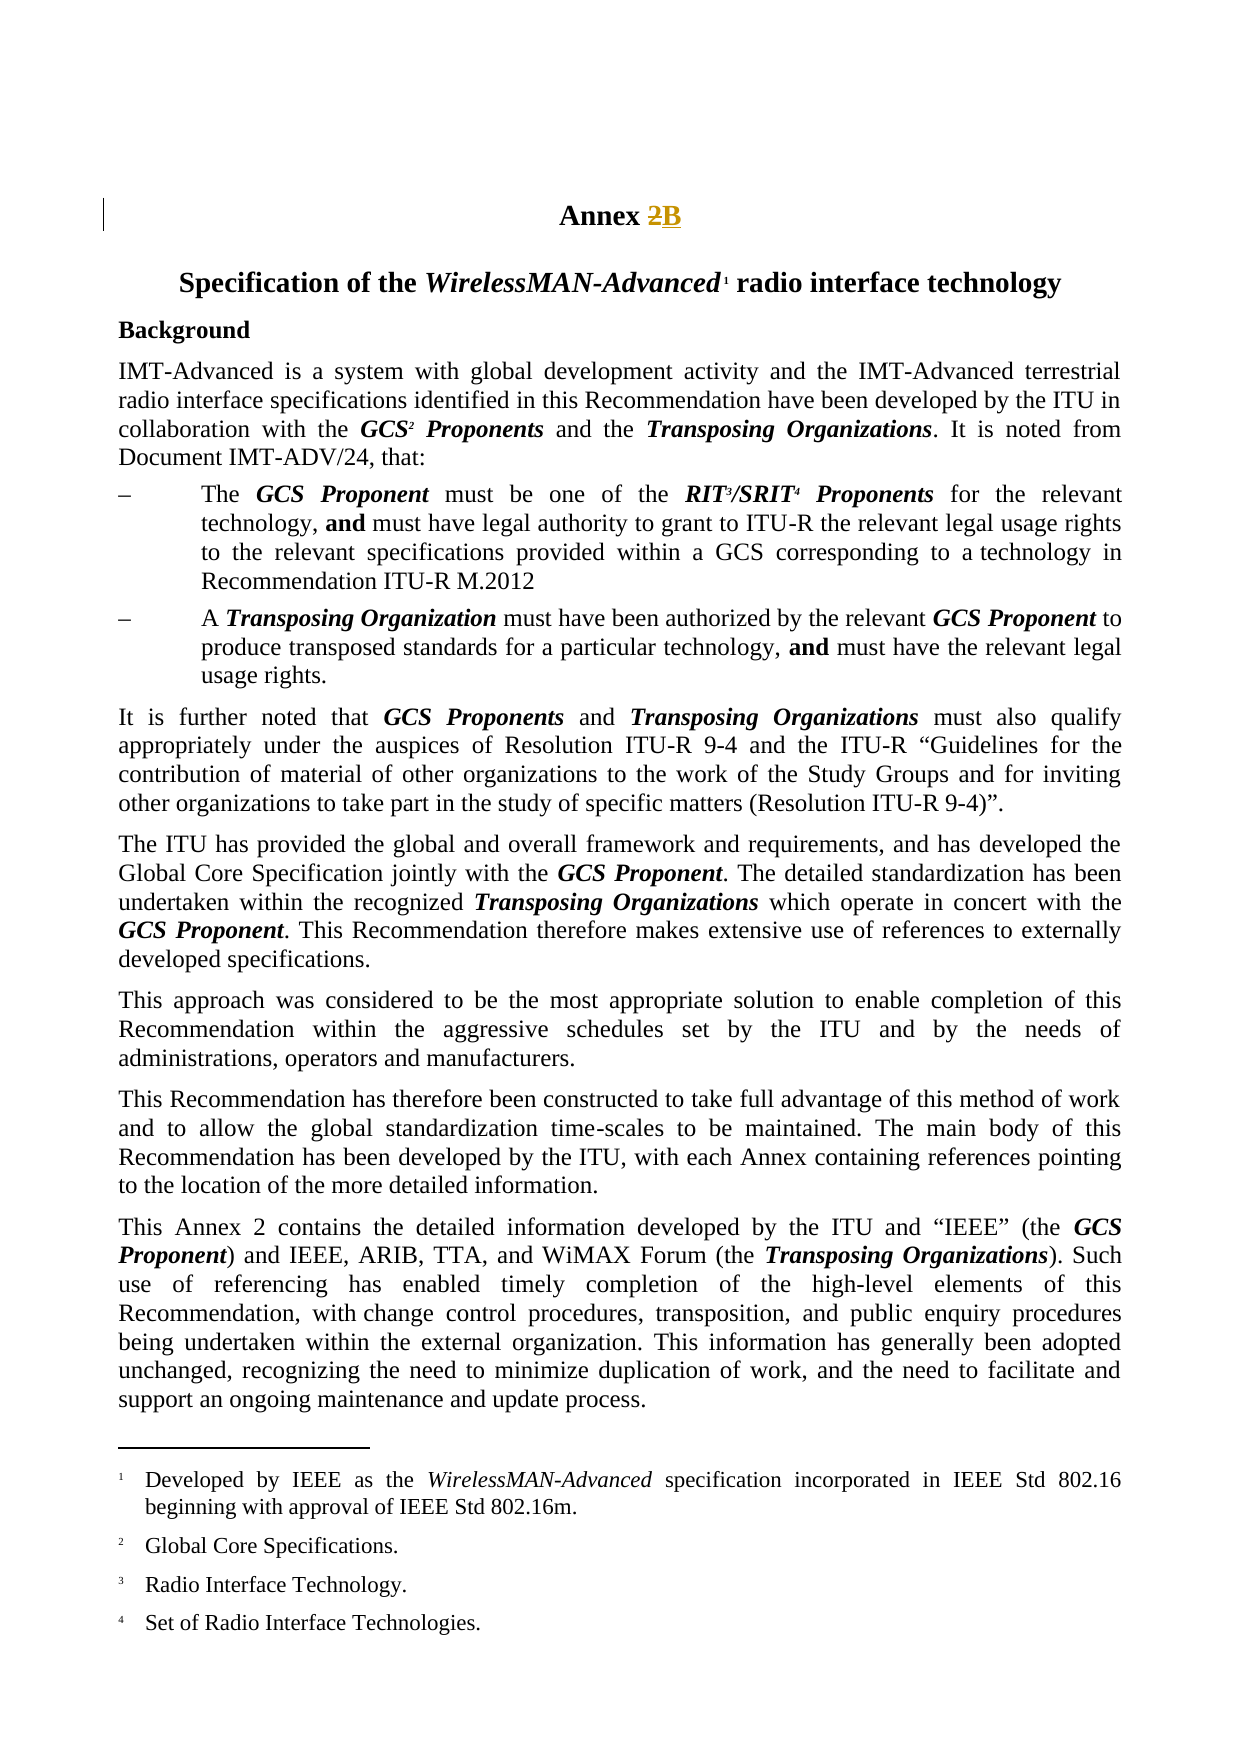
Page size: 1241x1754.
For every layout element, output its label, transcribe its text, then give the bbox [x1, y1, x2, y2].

text IMT-Advanced is a system with global development activity and the IMT-Advanced terrestrial radio interface specifications identified in this Recommendation have been developed by the ITU in collaboration with the GCS Proponents and the Transposing Organizations. It is noted from Document IMT-ADV/24, that: [118, 356, 1122, 471]
title Annex Specification of the WirelessMAN-Advanced radio interface technology [118, 198, 1122, 298]
text – A Transposing Organization must have been authorized by the relevant GCS Proponent to produce transposed standards for a particular technology, and must have the relevant legal usage rights. [118, 603, 1122, 689]
text The ITU has provided the global and overall framework and requirements, and has developed the Global Core Specification jointly with the GCS Proponent. The detailed standardization has been undertaken within the recognized Transposing Organizations which operate in concert with the GCS Proponent. This Recommendation therefore makes extensive use of references to externally developed specifications. [118, 829, 1122, 973]
text This approach was considered to be the most appropriate solution to enable completion of this Recommendation within the aggressive schedules set by the ITU and by the needs of administrations, operators and manufacturers. [118, 985, 1122, 1072]
text This Recommendation has therefore been constructed to take full advantage of this method of work and to allow the global standardization time-scales to be maintained. The main body of this Recommendation has been developed by the ITU, with each Annex containing references pointing to the location of the more detailed information. [118, 1084, 1122, 1199]
text It is further noted that GCS Proponents and Transposing Organizations must also qualify appropriately under the auspices of Resolution ITU-R 9-4 and the ITU-R “Guidelines for the contribution of material of other organizations to the work of the Study Groups and for inviting other organizations to take part in the study of specific matters (Resolution ITU-R 9-4)”. [118, 702, 1122, 817]
subtitle Background [118, 315, 1122, 344]
text This Annex 2 contains the detailed information developed by the ITU and “IEEE” (the GCS Proponent) and IEEE, ARIB, TTA, and WiMAX Forum (the Transposing Organizations). Such use of referencing has enabled timely completion of the high-level elements of this Recommendation, with change control procedures, transposition, and public enquiry procedures being undertaken within the external organization. This information has generally been adopted unchanged, recognizing the need to minimize duplication of work, and the need to facilitate and support an ongoing maintenance and update process. [118, 1212, 1122, 1413]
text – The GCS Proponent must be one of the RIT/SRIT Proponents for the relevant technology, and must have legal authority to grant to ITU-R the relevant legal usage rights to the relevant specifications provided within a GCS corresponding to a technology in Recommendation ITU-R M.2012 [118, 479, 1122, 594]
